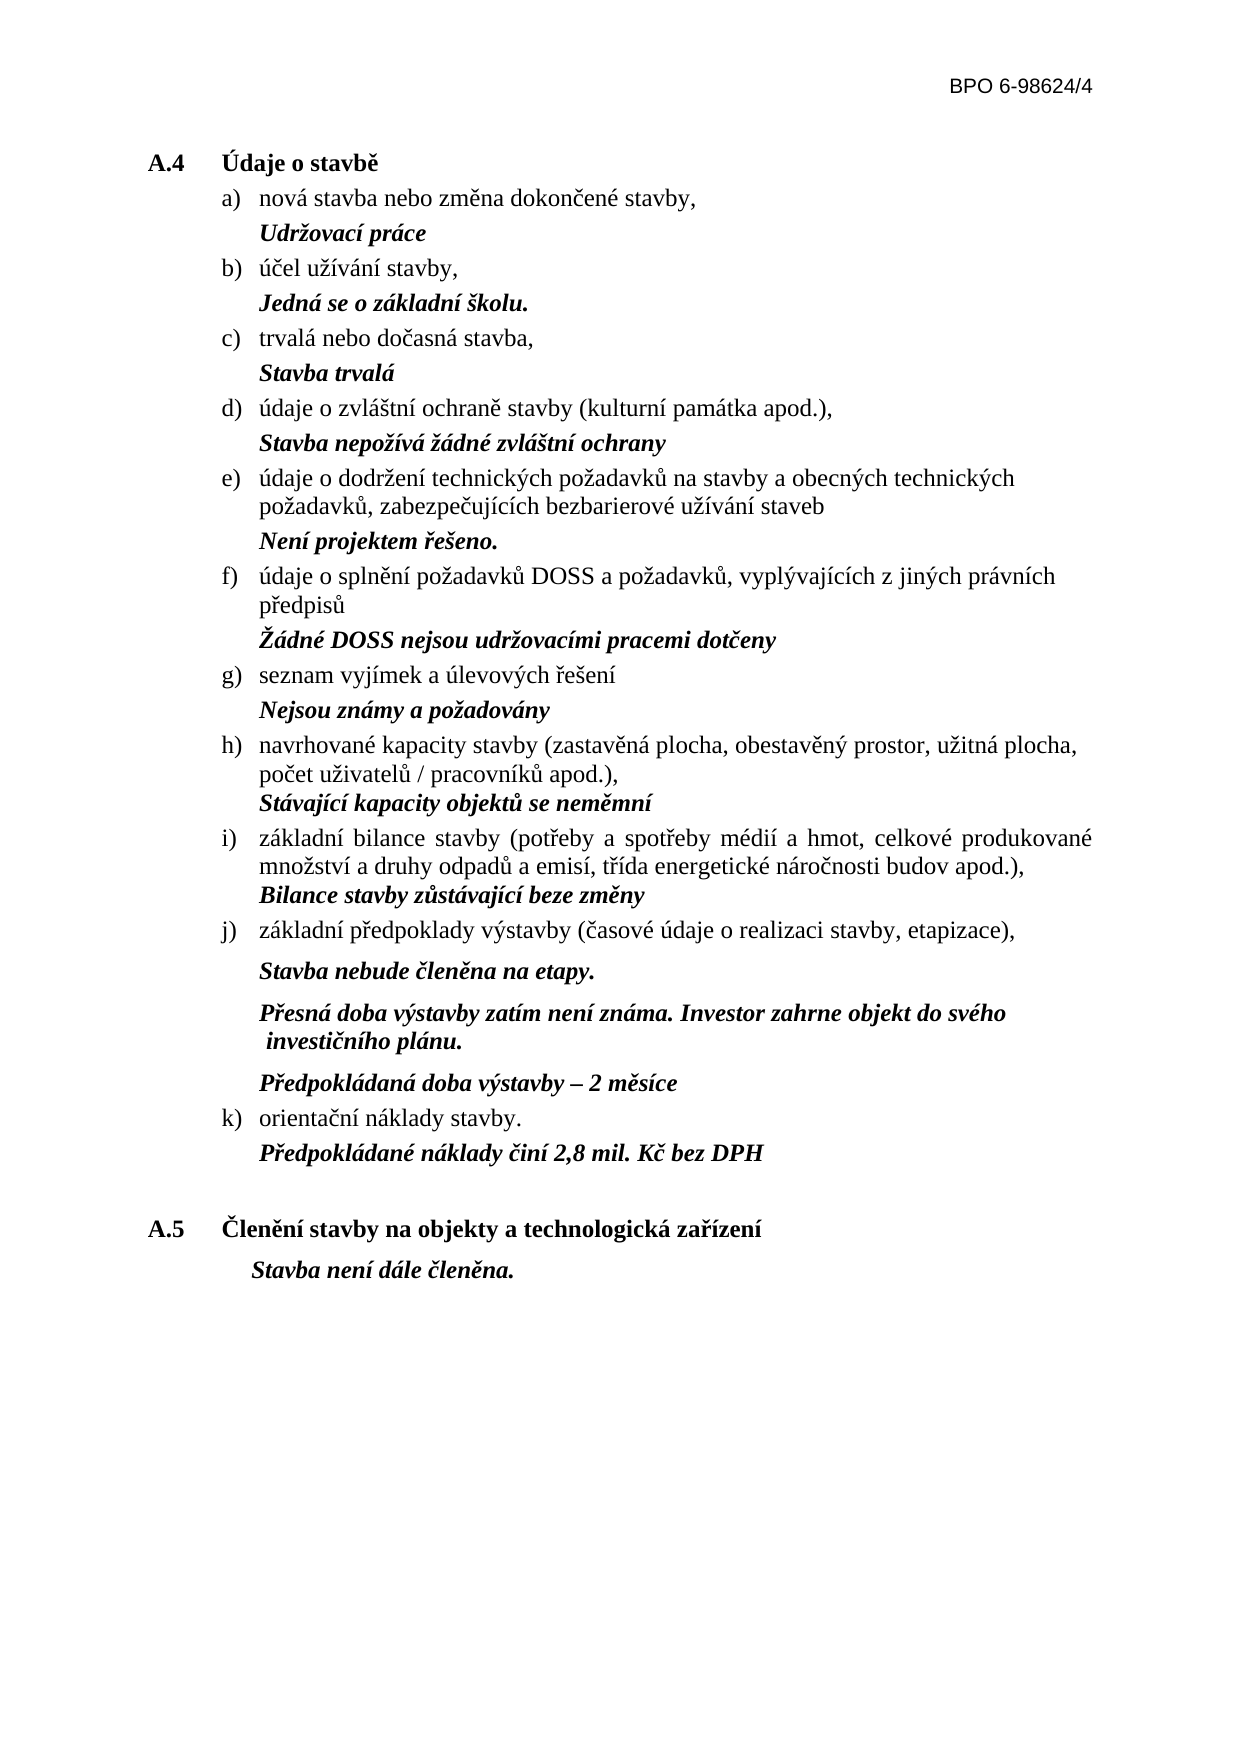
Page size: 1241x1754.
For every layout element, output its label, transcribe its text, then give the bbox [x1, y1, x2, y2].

list navrhované kapacity stavby (zastavěná plocha, obestavěný prostor, užitná plocha, počet uživatelů / pracovníků apod.), [221, 730, 1093, 788]
text Předpokládaná doba výstavby – 2 měsíce [221, 1068, 1093, 1096]
text Bilance stavby zůstávající beze změny [259, 880, 1093, 909]
text A.4 Údaje o stavbě [148, 148, 1093, 176]
list trvalá nebo dočasná stavba, [221, 323, 1093, 351]
list nová stavba nebo změna dokončené stavby, [221, 183, 1093, 211]
list údaje o dodržení technických požadavků na stavby a obecných technických požadavků, zabezpečujících bezbarierové užívání staveb [221, 463, 1093, 520]
text Přesná doba výstavby zatím není známa. Investor zahrne objekt do svého investičního plánu. [259, 998, 1093, 1055]
text Nejsou známy a požadovány [259, 695, 1093, 724]
text Jedná se o základní školu. [259, 288, 1093, 316]
text Stavba nepožívá žádné zvláštní ochrany [259, 428, 1093, 456]
list údaje o splnění požadavků DOSS a požadavků, vyplývajících z jiných právních předpisů [221, 561, 1093, 619]
list účel užívání stavby, [221, 253, 1093, 281]
text Není projektem řešeno. [259, 526, 1093, 555]
text Stavba není dále členěna. [177, 1255, 1093, 1284]
text Udržovací práce [259, 218, 1093, 246]
list základní předpoklady výstavby (časové údaje o realizaci stavby, etapizace), [221, 915, 1093, 944]
text Stavba nebude členěna na etapy. [221, 956, 1093, 985]
text Stavba trvalá [259, 358, 1093, 386]
list orientační náklady stavby. [221, 1103, 1093, 1131]
list seznam vyjímek a úlevových řešení [221, 660, 1093, 689]
text Předpokládané náklady činí 2,8 mil. Kč bez DPH [259, 1138, 1093, 1166]
text A.5 Členění stavby na objekty a technologická zařízení [148, 1214, 1093, 1243]
list údaje o zvláštní ochraně stavby (kulturní památka apod.), [221, 393, 1093, 421]
list základní bilance stavby (potřeby a spotřeby médií a hmot, celkové produkované množství a druhy odpadů a emisí, třída energetické náročnosti budov apod.), [221, 823, 1093, 880]
text Žádné DOSS nejsou udržovacími pracemi dotčeny [259, 625, 1093, 654]
list Stávající kapacity objektů se neměmní [259, 788, 1093, 816]
